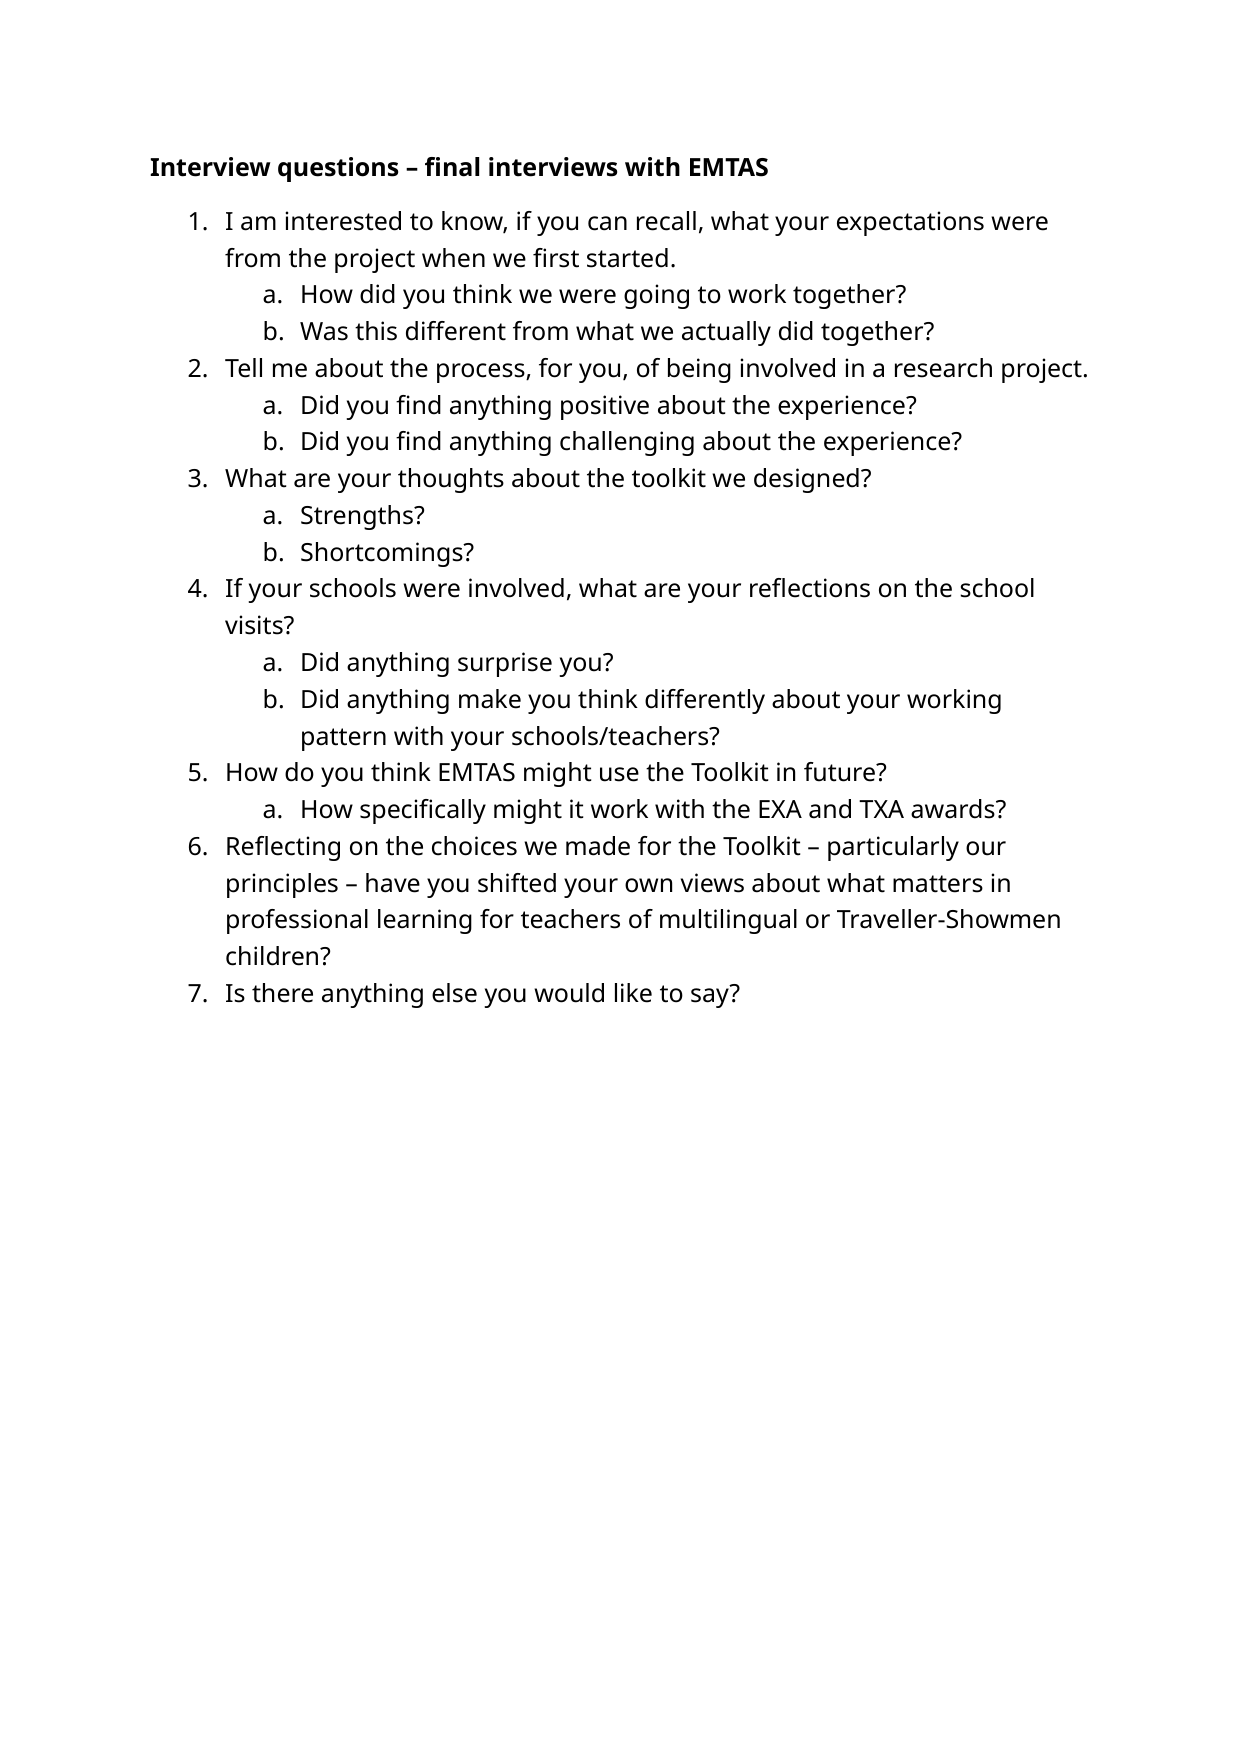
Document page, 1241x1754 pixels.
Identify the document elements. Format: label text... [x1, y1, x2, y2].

list Shortcomings? [262, 534, 1090, 568]
list Did you find anything challenging about the experience? [262, 424, 1090, 458]
list Is there anything else you would like to say? [187, 976, 1090, 1010]
list How did you think we were going to work together? [262, 277, 1090, 311]
list Did anything make you think differently about your working pattern with your schools/teachers? [262, 681, 1090, 752]
list Was this different from what we actually did together? [262, 314, 1090, 348]
list Tell me about the process, for you, of being involved in a research project. [187, 351, 1090, 384]
list Did you find anything positive about the experience? [262, 387, 1090, 421]
text Interview questions – final interviews with EMTAS [150, 150, 1090, 184]
list I am interested to know, if you can recall, what your expectations were from the project when we first started. [187, 203, 1090, 274]
list Did anything surprise you? [262, 645, 1090, 679]
list How do you think EMTAS might use the Toolkit in future? [187, 755, 1090, 789]
list What are your thoughts about the toolkit we designed? [187, 461, 1090, 495]
list How specifically might it work with the EXA and TXA awards? [262, 792, 1090, 826]
list Strengths? [262, 498, 1090, 532]
list Reflecting on the choices we made for the Toolkit – particularly our principles – have you shifted your own views about what matters in professional learning for teachers of multilingual or Traveller-Showmen children? [187, 828, 1090, 973]
list If your schools were involved, what are your reflections on the school visits? [187, 571, 1090, 642]
